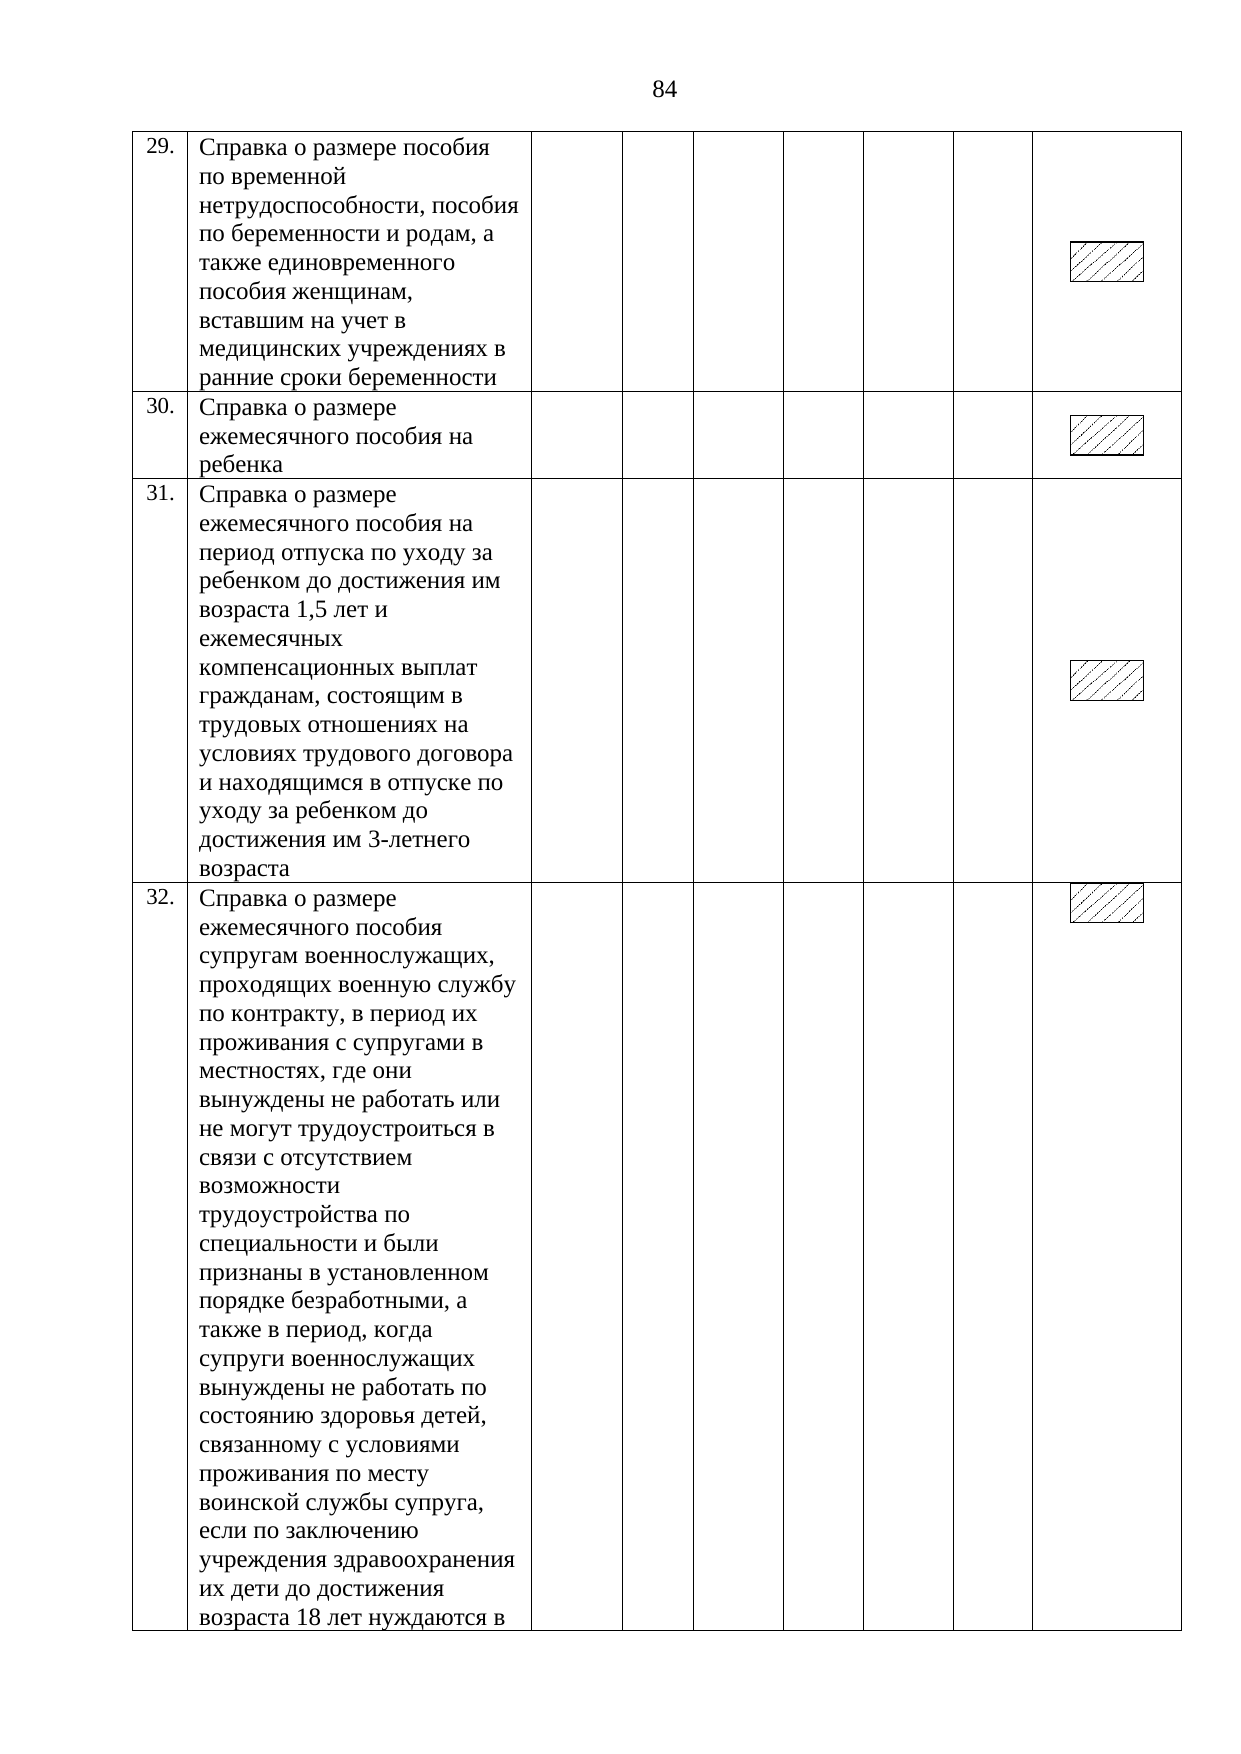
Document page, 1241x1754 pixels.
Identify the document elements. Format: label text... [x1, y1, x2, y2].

table_cell Справка о размере ежемесячного пособия на период отпуска по уходу за ребенком до достижения им возраста 1,5 лет и ежемесячных компенсационных выплат гражданам, состоящим в трудовых отношениях на условиях трудового договора и находящимся в отпуске по уходу за ребенком до достижения им 3-летнего возраста [188, 479, 531, 882]
table_cell Справка о размере пособия по временной нетрудоспособности, пособия по беременности и родам, а также единовременного пособия женщинам, вставшим на учет в медицинских учреждениях в ранние сроки беременности [188, 132, 531, 391]
table_cell [694, 883, 783, 1630]
table_cell [1033, 883, 1181, 1630]
picture [1071, 243, 1143, 281]
table_cell [784, 132, 863, 391]
table_cell Справка о размере ежемесячного пособия на ребенка [188, 392, 531, 478]
table_cell [1033, 132, 1181, 391]
picture [1071, 661, 1143, 700]
table_cell [532, 132, 622, 391]
table_cell [532, 883, 622, 1630]
table_cell [784, 479, 863, 882]
table_cell [784, 392, 863, 478]
table_cell [954, 479, 1032, 882]
table_cell 31. [133, 479, 187, 882]
table_cell [623, 479, 693, 882]
table_cell 29. [133, 132, 187, 391]
table_cell [954, 883, 1032, 1630]
table_cell [532, 479, 622, 882]
table_cell [864, 479, 953, 882]
table_cell [694, 392, 783, 478]
table_cell [864, 132, 953, 391]
table_cell 30. [133, 392, 187, 478]
table_cell 32. [133, 883, 187, 1630]
table_cell [623, 392, 693, 478]
table_cell [694, 132, 783, 391]
table_cell [1033, 392, 1181, 478]
picture [1071, 416, 1143, 454]
table_cell [864, 392, 953, 478]
table_cell [784, 883, 863, 1630]
table_cell [954, 392, 1032, 478]
table_cell [864, 883, 953, 1630]
table_cell [694, 479, 783, 882]
table_cell [532, 392, 622, 478]
picture [1071, 884, 1143, 922]
table_cell [954, 132, 1032, 391]
table_cell [1033, 479, 1181, 882]
table_cell [623, 132, 693, 391]
table_cell [623, 883, 693, 1630]
